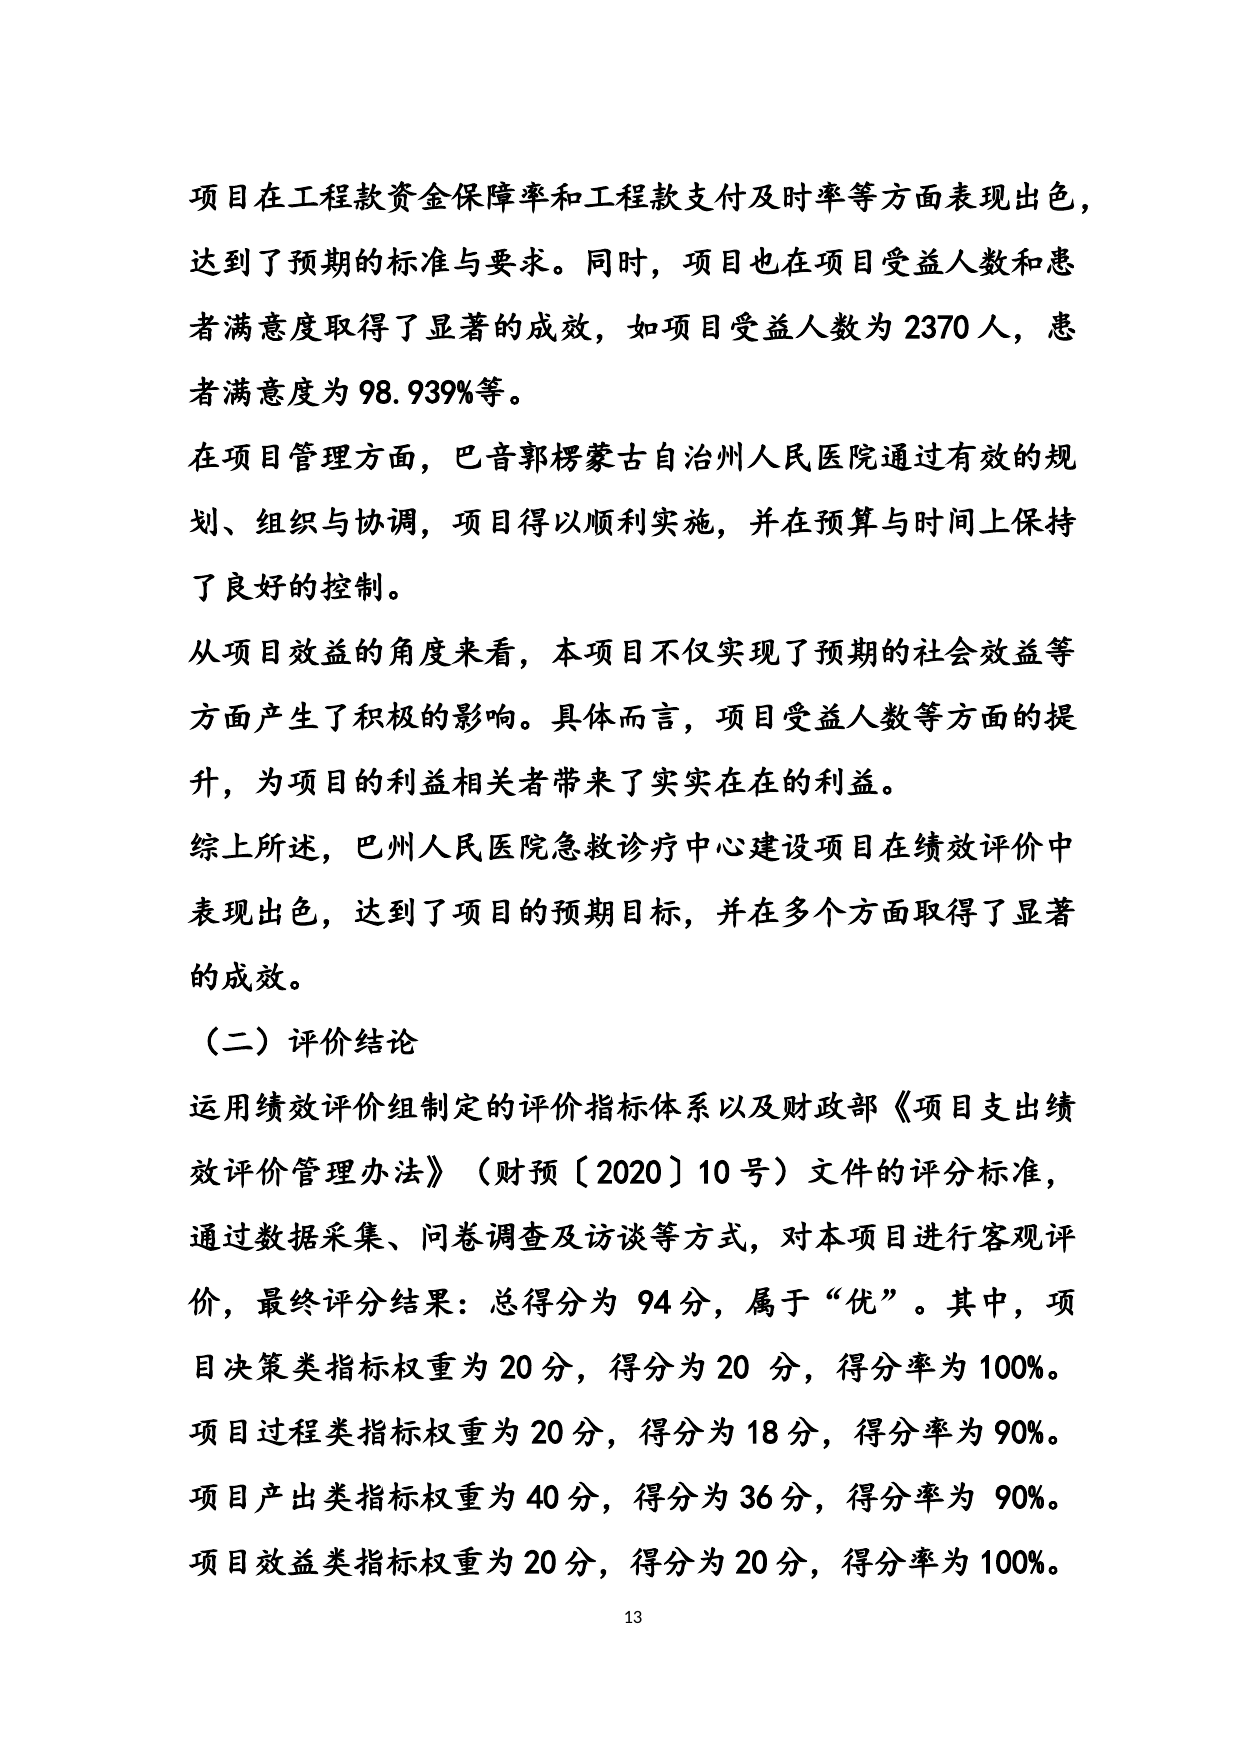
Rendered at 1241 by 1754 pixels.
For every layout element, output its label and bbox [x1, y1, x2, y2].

text [187, 162, 1078, 1592]
